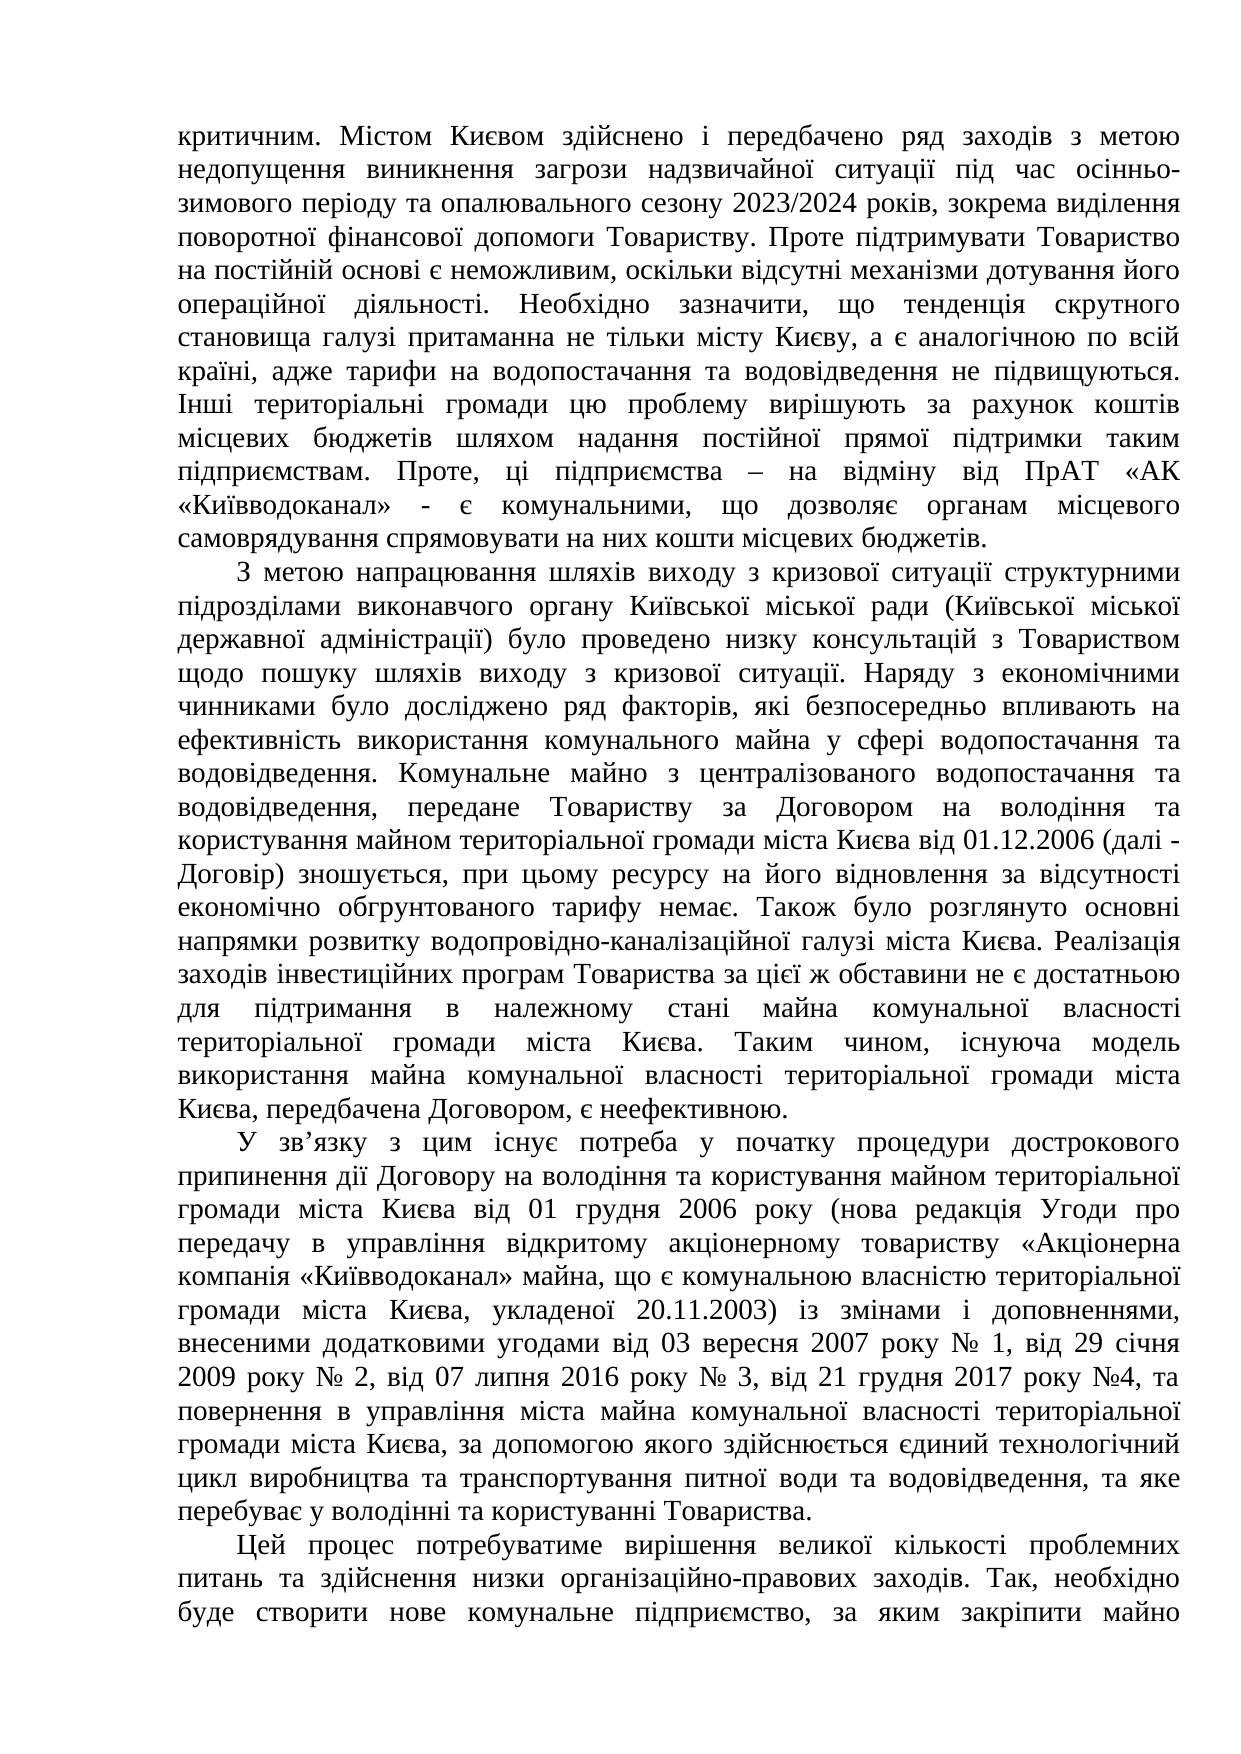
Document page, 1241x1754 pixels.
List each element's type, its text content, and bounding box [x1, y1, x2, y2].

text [177, 1527, 1181, 1627]
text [177, 118, 1181, 554]
text У зв’язку з цим існує потреба у початку процедури дострокового припинення дії Договору на володіння та користування майном територіальної громади міста Києва від 01 грудня 2006 року (нова редакція Угоди про передачу в управління відкритому акціонерному товариству «Акціонерна компанія «Київводоканал» майна, що є комунальною власністю територіальної громади міста Києва, укладеної 20.11.2003) із змінами і доповненнями, внесеними додатковими угодами від 03 вересня 2007 року № 1, від 29 січня 2009 року № 2, від 07 липня 2016 року № 3, від 21 грудня 2017 року №4, та повернення в управління міста майна комунальної власності територіальної громади міста Києва, за допомогою якого здійснюється єдиний технологічний цикл виробництва та транспортування питної води та водовідведення, та яке перебуває у володінні та користуванні Товариства. [177, 1124, 1181, 1527]
text З метою напрацювання шляхів виходу з кризової ситуації структурними підрозділами виконавчого органу Київської міської ради (Київської міської державної адміністрації) було проведено низку консультацій з Товариством щодо пошуку шляхів виходу з кризової ситуації. Наряду з економічними чинниками було досліджено ряд факторів, які безпосередньо впливають на ефективність використання комунального майна у сфері водопостачання та водовідведення. Комунальне майно з централізованого водопостачання та водовідведення, передане Товариству за Договором на володіння та користування майном територіальної громади міста Києва від 01.12.2006 (далі - Договір) зношується, при цьому ресурсу на його відновлення за відсутності економічно обгрунтованого тарифу немає. Також було розглянуто основні напрямки розвитку водопровідно-каналізаційної галузі міста Києва. Реалізація заходів інвестиційних програм Товариства за цієї ж обставини не є достатньою для підтримання в належному стані майна комунальної власності територіальної громади міста Києва. Таким чином, існуюча модель використання майна комунальної власності територіальної громади міста Києва, передбачена Договором, є неефективною. [177, 554, 1181, 1124]
